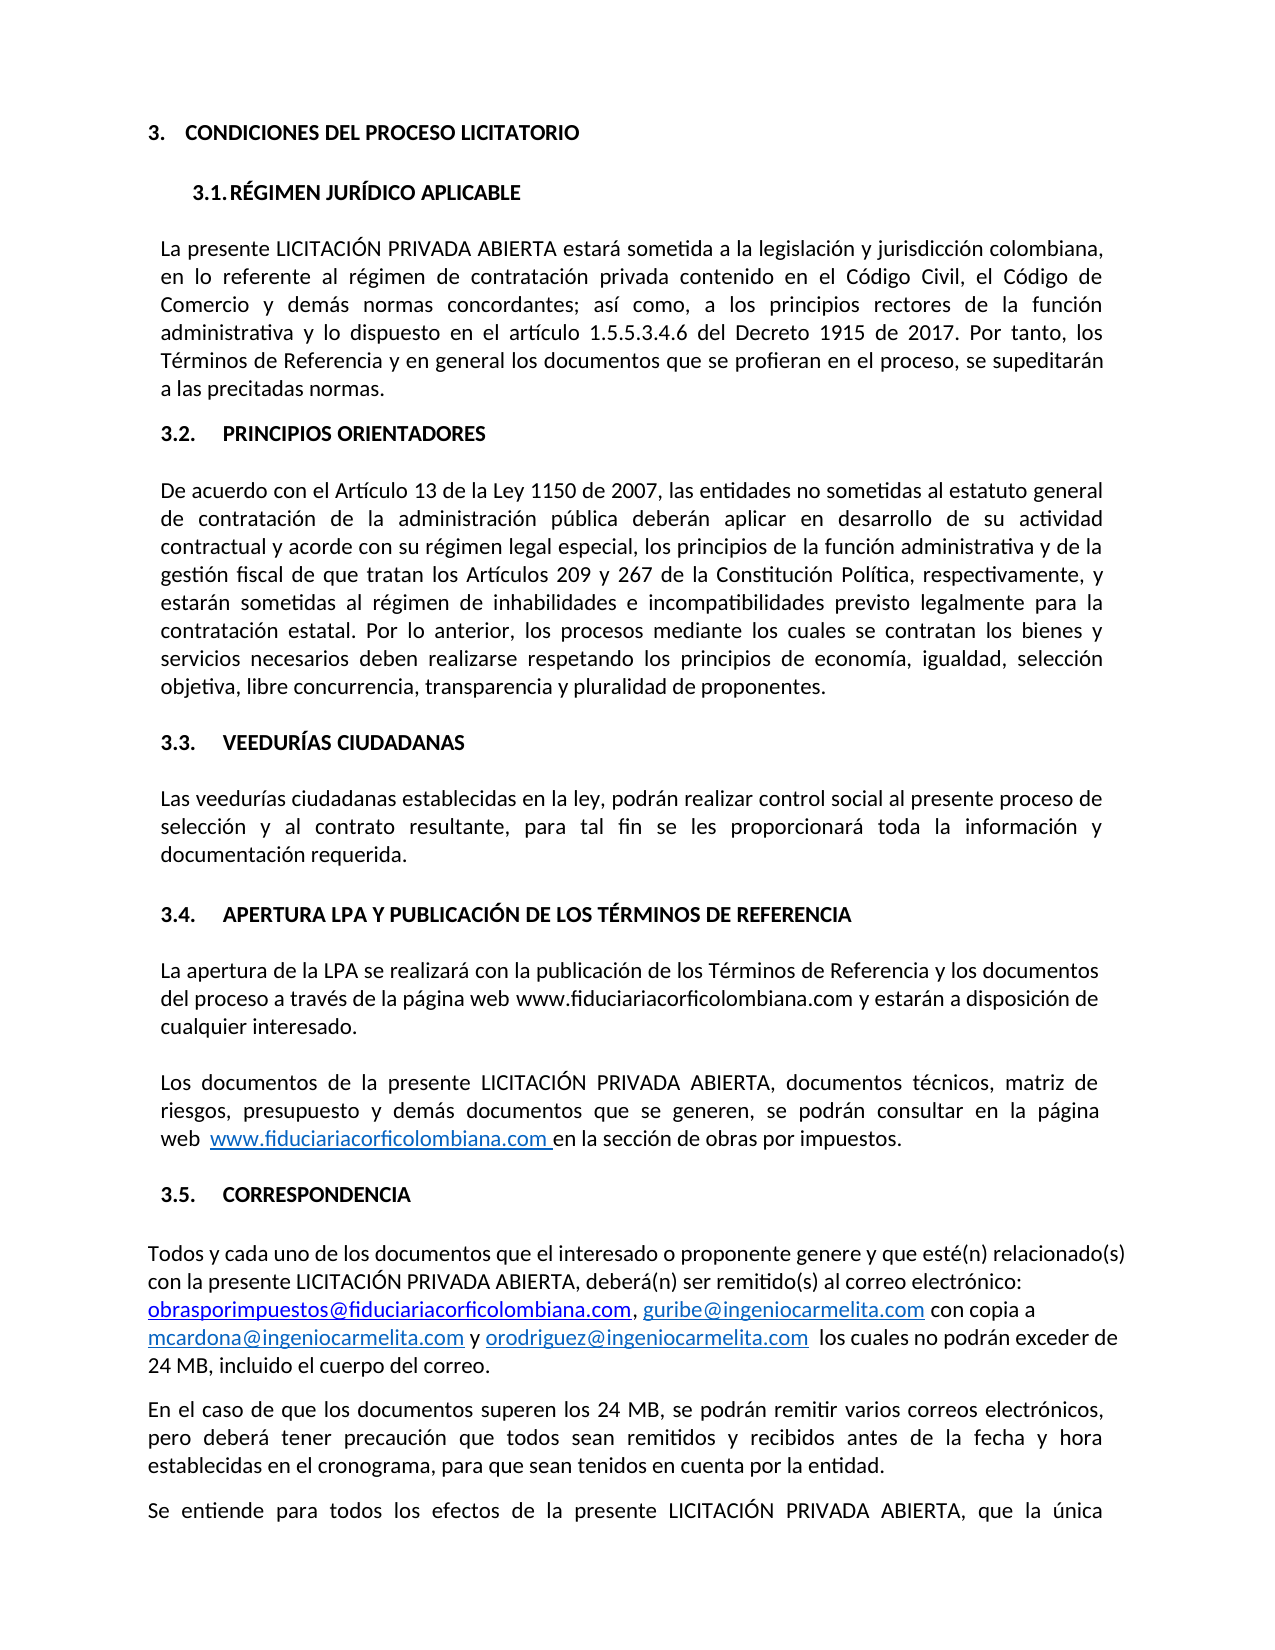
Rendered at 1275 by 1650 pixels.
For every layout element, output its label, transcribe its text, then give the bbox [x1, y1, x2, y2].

text Las veedurías ciudadanas establecidas en la ley, podrán realizar control social al presente proceso de selección y al contrato resultante, para tal fin se les proporcionará toda la información y documentación requerida. [160, 784, 1104, 868]
text La apertura de la LPA se realizará con la publicación de los Términos de Referencia y los documentos del proceso a través de la página web www.fiduciariacorficolombiana.com y estarán a disposición de cualquier interesado. [160, 956, 1099, 1040]
subtitle CONDICIONES DEL PROCESO LICITATORIO [148, 118, 1127, 146]
subtitle PRINCIPIOS ORIENTADORES [160, 419, 1127, 448]
text La presente LICITACIÓN PRIVADA ABIERTA estará sometida a la legislación y jurisdicción colombiana, en lo referente al régimen de contratación privada contenido en el Código Civil, el Código de Comercio y demás normas concordantes; así como, a los principios rectores de la función administrativa y lo dispuesto en el artículo 1.5.5.3.4.6 del Decreto 1915 de 2017. Por tanto, los Términos de Referencia y en general los documentos que se profieran en el proceso, se supeditarán a las precitadas normas. [160, 234, 1105, 402]
subtitle RÉGIMEN JURÍDICO APLICABLE [192, 178, 1127, 206]
text Todos y cada uno de los documentos que el interesado o proponente genere y que esté(n) relacionado(s) con la presente LICITACIÓN PRIVADA ABIERTA, deberá(n) ser remitido(s) al correo electrónico: obrasporimpuestos@fiduciariacorficolombiana.com, guribe@ingeniocarmelita.com con copia a mcardona@ingeniocarmelita.com y orodriguez@ingeniocarmelita.com los cuales no podrán exceder de 24 MB, incluido el cuerpo del correo. [148, 1239, 1127, 1379]
subtitle CORRESPONDENCIA [160, 1180, 1127, 1208]
text Los documentos de la presente LICITACIÓN PRIVADA ABIERTA, documentos técnicos, matriz de riesgos, presupuesto y demás documentos que se generen, se podrán consultar en la página web www.fiduciariacorficolombiana.com en la sección de obras por impuestos. [160, 1068, 1100, 1152]
subtitle VEEDURÍAS CIUDADANAS [160, 728, 1127, 756]
text En el caso de que los documentos superen los 24 MB, se podrán remitir varios correos electrónicos, pero deberá tener precaución que todos sean remitidos y recibidos antes de la fecha y hora establecidas en el cronograma, para que sean tenidos en cuenta por la entidad. [148, 1395, 1104, 1479]
text De acuerdo con el Artículo 13 de la Ley 1150 de 2007, las entidades no sometidas al estatuto general de contratación de la administración pública deberán aplicar en desarrollo de su actividad contractual y acorde con su régimen legal especial, los principios de la función administrativa y de la gestión fiscal de que tratan los Artículos 209 y 267 de la Constitución Política, respectivamente, y estarán sometidas al régimen de inhabilidades e incompatibilidades previsto legalmente para la contratación estatal. Por lo anterior, los procesos mediante los cuales se contratan los bienes y servicios necesarios deben realizarse respetando los principios de economía, igualdad, selección objetiva, libre concurrencia, transparencia y pluralidad de proponentes. [160, 476, 1104, 700]
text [148, 1496, 1104, 1524]
subtitle APERTURA LPA Y PUBLICACIÓN DE LOS TÉRMINOS DE REFERENCIA [160, 900, 1127, 928]
